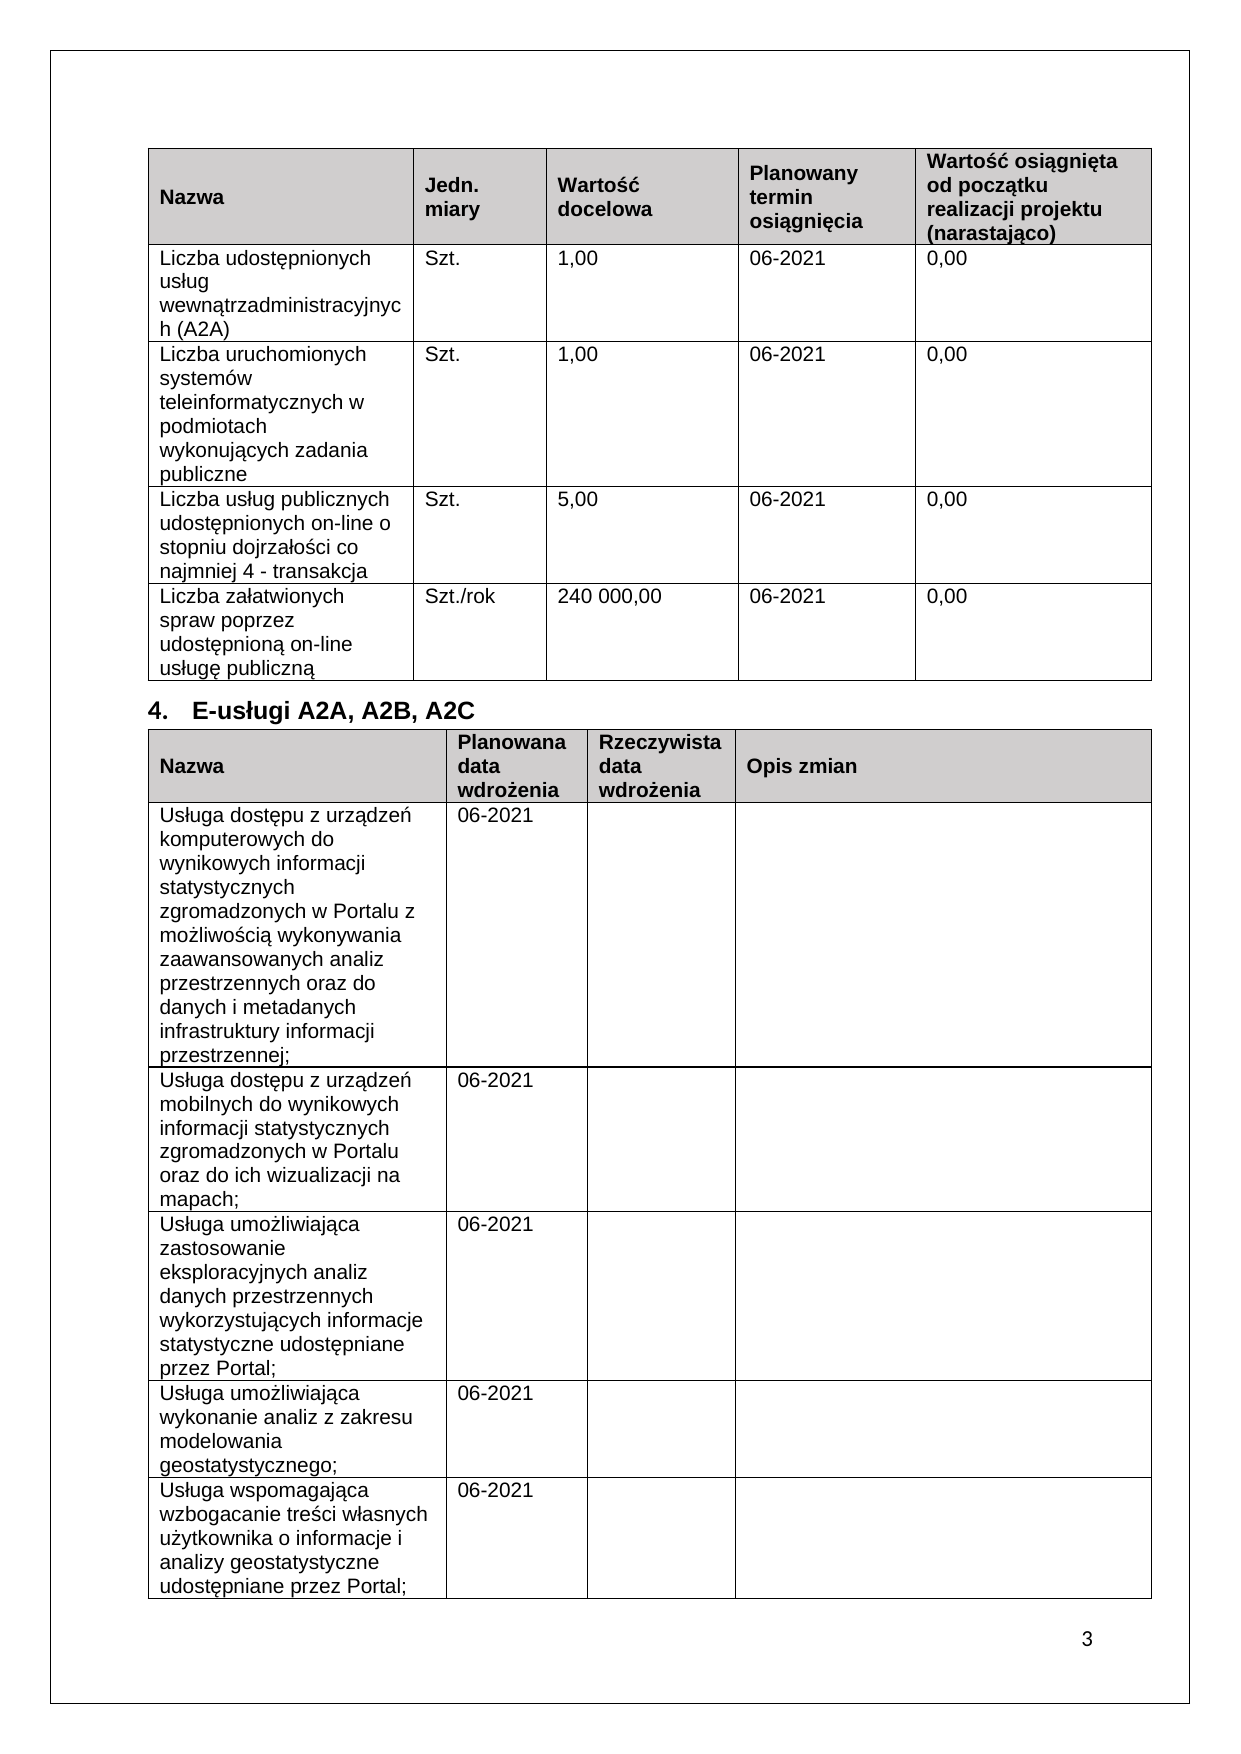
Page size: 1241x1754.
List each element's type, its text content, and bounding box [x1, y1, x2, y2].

subtitle E-usługi A2A, A2B, A2C [148, 693, 1093, 726]
table_header Planowana data wdrożenia [447, 730, 587, 802]
table_cell Usługa wspomagająca wzbogacanie treści własnych użytkownika o informacje i analizy geostatystyczne udostępniane przez Portal; [149, 1478, 446, 1598]
table_cell 06-2021 [739, 584, 915, 680]
table_cell [736, 1068, 1151, 1211]
table_cell 240 000,00 [547, 584, 738, 680]
table_cell 0,00 [916, 584, 1151, 680]
table_cell 1,00 [547, 245, 738, 341]
table_cell 0,00 [916, 342, 1151, 486]
table_cell Szt. [414, 245, 546, 341]
table_cell Usługa umożliwiająca zastosowanie eksploracyjnych analiz danych przestrzennych wykorzystujących informacje statystyczne udostępniane przez Portal; [149, 1212, 446, 1380]
table_header Wartość docelowa [547, 149, 738, 244]
table_cell Liczba uruchomionych systemów teleinformatycznych w podmiotach wykonujących zadania publiczne [149, 342, 413, 486]
table_header Nazwa [149, 730, 446, 802]
table_cell 06-2021 [447, 1478, 587, 1598]
table_cell [588, 1478, 735, 1598]
table_cell Szt. [414, 487, 546, 583]
table_cell 1,00 [547, 342, 738, 486]
table_cell Usługa dostępu z urządzeń komputerowych do wynikowych informacji statystycznych zgromadzonych w Portalu z możliwością wykonywania zaawansowanych analiz przestrzennych oraz do danych i metadanych infrastruktury informacji przestrzennej; [149, 803, 446, 1066]
table_cell Usługa umożliwiająca wykonanie analiz z zakresu modelowania geostatystycznego; [149, 1381, 446, 1477]
table_header Planowany termin osiągnięcia [739, 149, 915, 244]
table_cell 0,00 [916, 245, 1151, 341]
table_header Jedn. miary [414, 149, 546, 244]
table_cell [588, 1381, 735, 1477]
table_cell [736, 803, 1151, 1066]
table_cell 06-2021 [739, 342, 915, 486]
table_cell 06-2021 [739, 487, 915, 583]
table_cell Liczba udostępnionych usług wewnątrzadministracyjnych (A2A) [149, 245, 413, 341]
table_cell [588, 803, 735, 1066]
table_cell [736, 1478, 1151, 1598]
table_cell Usługa dostępu z urządzeń mobilnych do wynikowych informacji statystycznych zgromadzonych w Portalu oraz do ich wizualizacji na mapach; [149, 1068, 446, 1211]
table_cell Liczba usług publicznych udostępnionych on-line o stopniu dojrzałości co najmniej 4 - transakcja [149, 487, 413, 583]
table_cell 06-2021 [447, 1068, 587, 1211]
table_cell [736, 1212, 1151, 1380]
table_cell Szt./rok [414, 584, 546, 680]
table_cell 0,00 [916, 487, 1151, 583]
table_header Nazwa [149, 149, 413, 244]
table_cell 06-2021 [447, 1212, 587, 1380]
table_header Rzeczywista data wdrożenia [588, 730, 735, 802]
table_cell Liczba załatwionych spraw poprzez udostępnioną on-line usługę publiczną [149, 584, 413, 680]
table_cell [588, 1068, 735, 1211]
table_cell 5,00 [547, 487, 738, 583]
table_header Wartość osiągnięta od początku realizacji projektu (narastająco) [916, 149, 1151, 244]
table_cell Szt. [414, 342, 546, 486]
table_cell 06-2021 [447, 1381, 587, 1477]
table_cell 06-2021 [739, 245, 915, 341]
table_cell 06-2021 [447, 803, 587, 1066]
table_cell [736, 1381, 1151, 1477]
table_cell [588, 1212, 735, 1380]
table_header Opis zmian [736, 730, 1151, 802]
